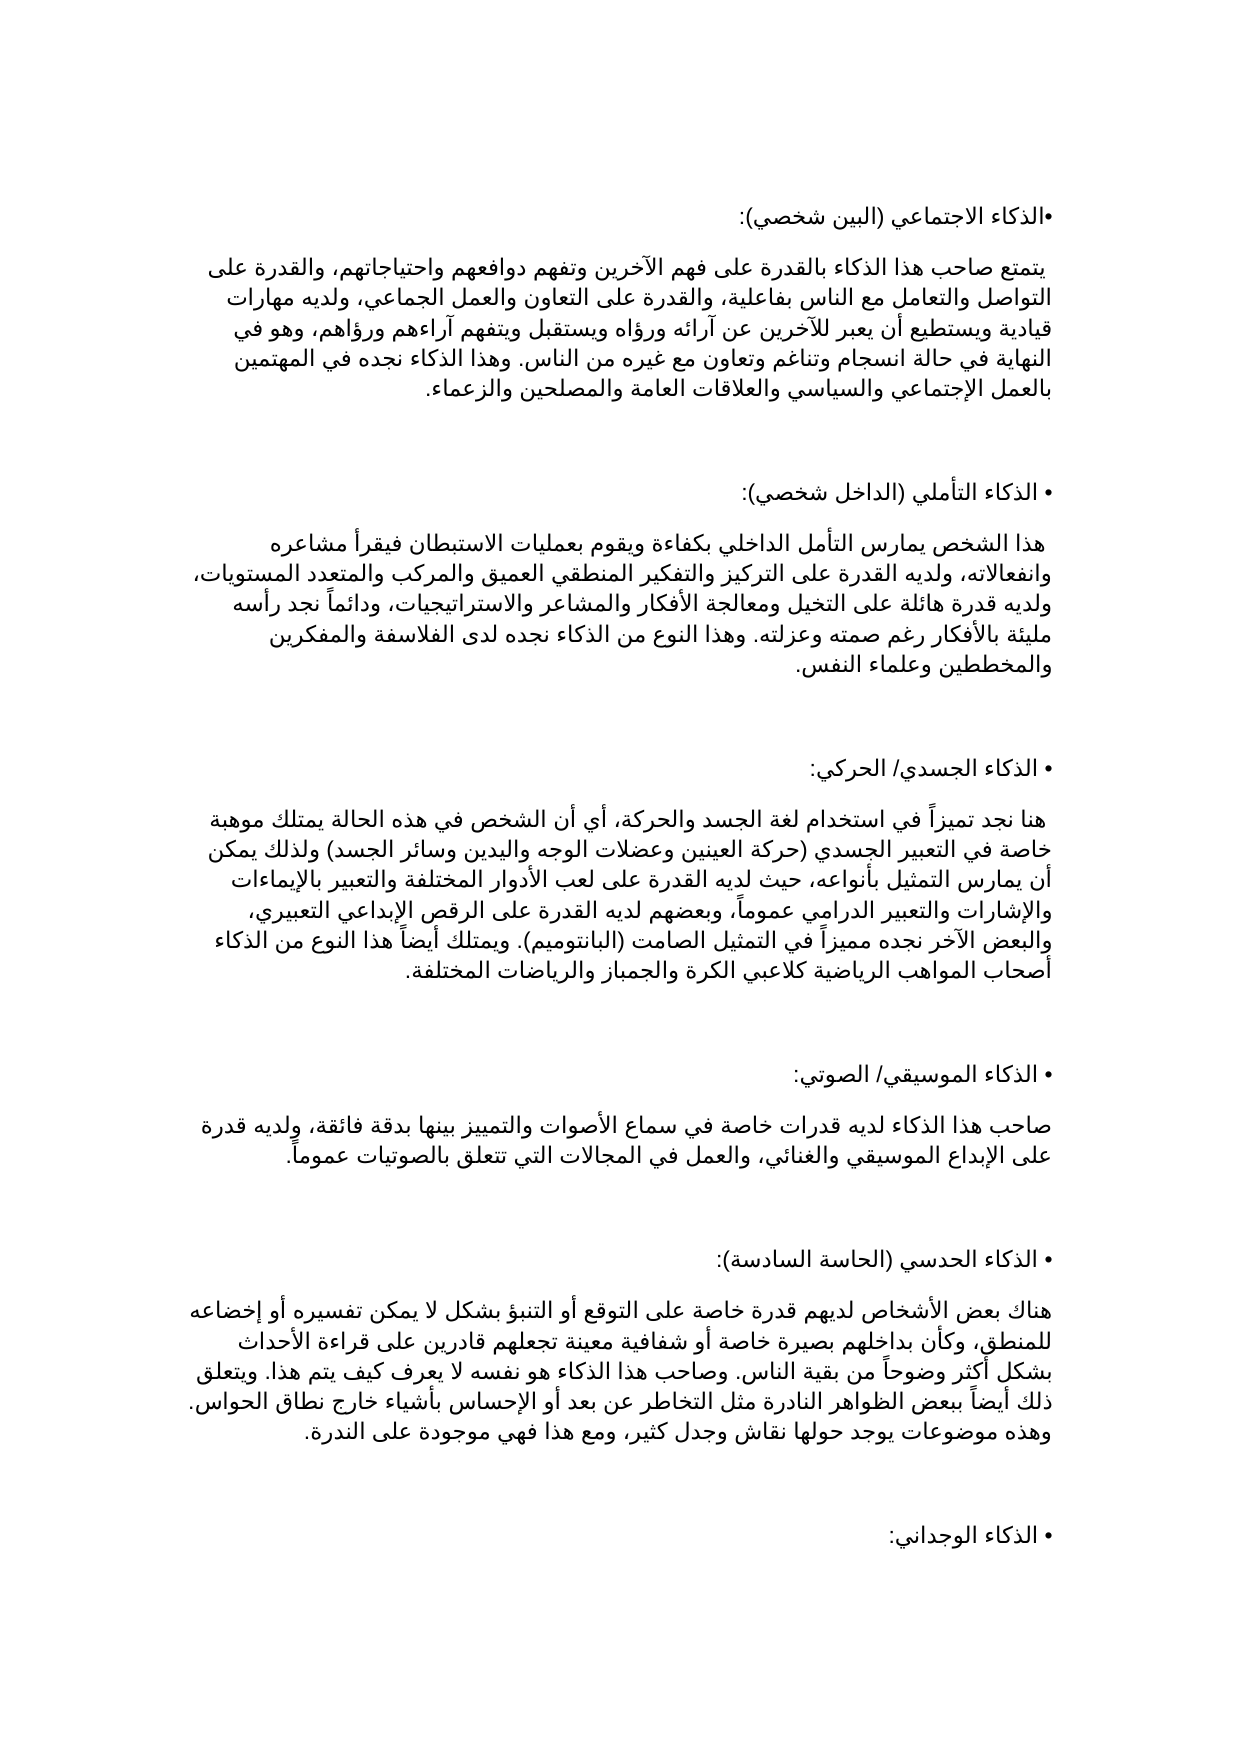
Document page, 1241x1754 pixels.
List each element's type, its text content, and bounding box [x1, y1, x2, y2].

text هذا الشخص يمارس التأمل الداخلي بكفاءة ويقوم بعمليات الاستبطان فيقرأ مشاعره وانفعالاته، ولديه القدرة على التركيز والتفكير المنطقي العميق والمركب والمتعدد المستويات، ولديه قدرة هائلة على التخيل ومعالجة الأفكار والمشاعر والاستراتيجيات، ودائماً نجد رأسه مليئة بالأفكار رغم صمته وعزلته. وهذا النوع من الذكاء نجده لدى الفلاسفة والمفكرين والمخططين وعلماء النفس. [187, 530, 1053, 677]
text • الذكاء الجسدي/ الحركي: [187, 755, 1053, 781]
text •الذكاء الاجتماعي (البين شخصي): [187, 203, 1053, 229]
text هناك بعض الأشخاص لديهم قدرة خاصة على التوقع أو التنبؤ بشكل لا يمكن تفسيره أو إخضاعه للمنطق، وكأن بداخلهم بصيرة خاصة أو شفافية معينة تجعلهم قادرين على قراءة الأحداث بشكل أكثر وضوحاً من بقية الناس. وصاحب هذا الذكاء هو نفسه لا يعرف كيف يتم هذا. ويتعلق ذلك أيضاً ببعض الظواهر النادرة مثل التخاطر عن بعد أو الإحساس بأشياء خارج نطاق الحواس. وهذه موضوعات يوجد حولها نقاش وجدل كثير، ومع هذا فهي موجودة على الندرة. [187, 1297, 1053, 1444]
text هنا نجد تميزاً في استخدام لغة الجسد والحركة، أي أن الشخص في هذه الحالة يمتلك موهبة خاصة في التعبير الجسدي (حركة العينين وعضلات الوجه واليدين وسائر الجسد) ولذلك يمكن أن يمارس التمثيل بأنواعه، حيث لديه القدرة على لعب الأدوار المختلفة والتعبير بالإيماءات والإشارات والتعبير الدرامي عموماً، وبعضهم لديه القدرة على الرقص الإبداعي التعبيري، والبعض الآخر نجده مميزاً في التمثيل الصامت (البانتوميم). ويمتلك أيضاً هذا النوع من الذكاء أصحاب المواهب الرياضية كلاعبي الكرة والجمباز والرياضات المختلفة. [187, 806, 1053, 983]
text • الذكاء الحدسي (الحاسة السادسة): [187, 1246, 1053, 1273]
text • الذكاء الوجداني: [187, 1522, 1053, 1549]
text • الذكاء التأملي (الداخل شخصي): [187, 479, 1053, 505]
text يتمتع صاحب هذا الذكاء بالقدرة على فهم الآخرين وتفهم دوافعهم واحتياجاتهم، والقدرة على التواصل والتعامل مع الناس بفاعلية، والقدرة على التعاون والعمل الجماعي، ولديه مهارات قيادية ويستطيع أن يعبر للآخرين عن آرائه ورؤاه ويستقبل ويتفهم آراءهم ورؤاهم، وهو في النهاية في حالة انسجام وتناغم وتعاون مع غيره من الناس. وهذا الذكاء نجده في المهتمين بالعمل الإجتماعي والسياسي والعلاقات العامة والمصلحين والزعماء. [187, 254, 1053, 401]
text صاحب هذا الذكاء لديه قدرات خاصة في سماع الأصوات والتمييز بينها بدقة فائقة، ولديه قدرة على الإبداع الموسيقي والغنائي، والعمل في المجالات التي تتعلق بالصوتيات عموماً. [187, 1112, 1053, 1169]
text • الذكاء الموسيقي/ الصوتي: [187, 1061, 1053, 1087]
